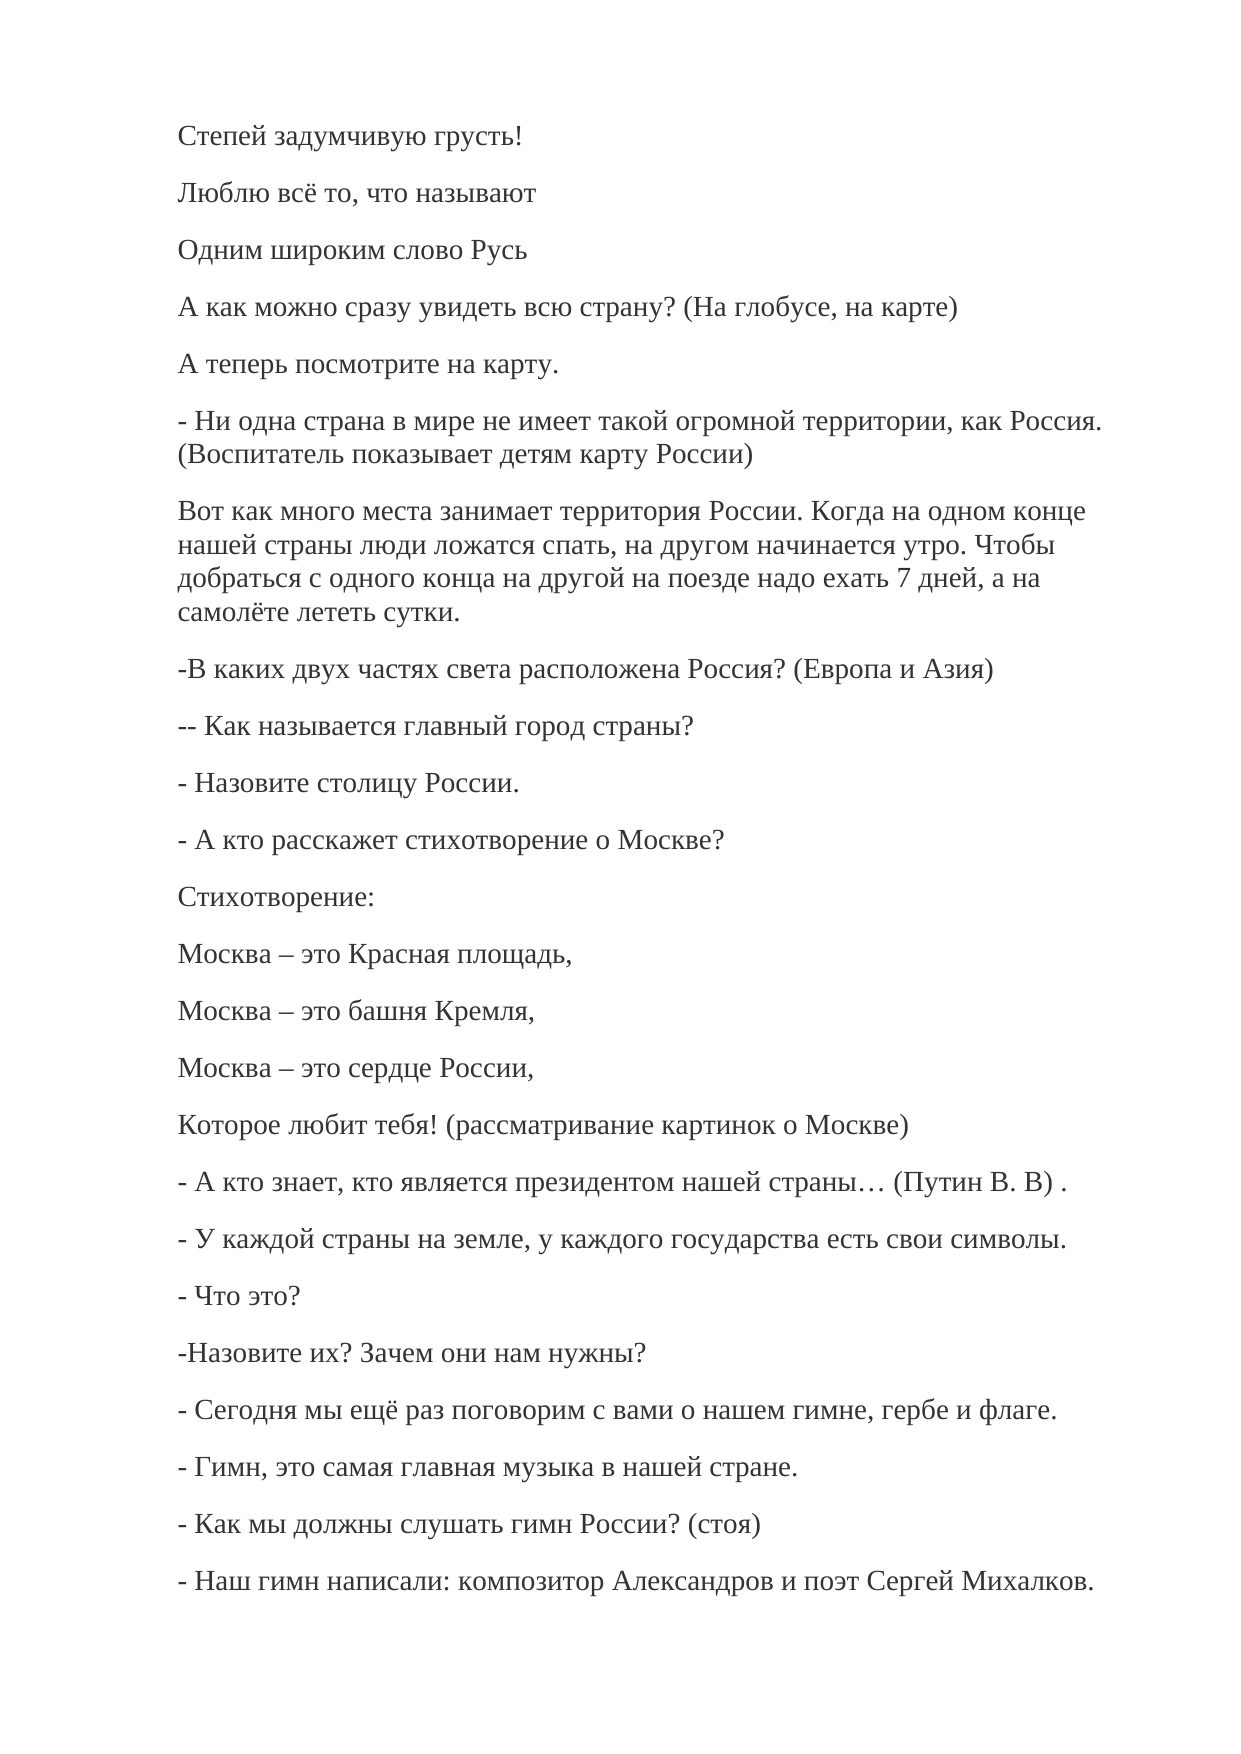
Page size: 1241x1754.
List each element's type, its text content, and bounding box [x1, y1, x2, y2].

text Стихотворение: [177, 879, 1152, 913]
text - Назовите столицу России. [177, 765, 1152, 799]
text Москва – это Красная площадь, [177, 936, 1152, 969]
text - Что это? [177, 1278, 1152, 1311]
text Которое любит тебя! (рассматривание картинок о Москве) [177, 1107, 1152, 1141]
text Люблю всё то, что называют [177, 175, 1152, 209]
text А теперь посмотрите на карту. [177, 346, 1152, 379]
text Москва – это башня Кремля, [177, 993, 1152, 1027]
text - Наш гимн написали: композитор Александров и поэт Сергей Михалков. [177, 1563, 1152, 1596]
text - А кто знает, кто является президентом нашей страны… (Путин В. В) . [177, 1164, 1152, 1197]
text Вот как много места занимает территория России. Когда на одном конце нашей страны люди ложатся спать, на другом начинается утро. Чтобы добраться с одного конца на другой на поезде надо ехать 7 дней, а на самолёте лететь сутки. [177, 493, 1152, 628]
text А как можно сразу увидеть всю страну? (На глобусе, на карте) [177, 289, 1152, 323]
text Москва – это сердце России, [177, 1050, 1152, 1083]
text - Ни одна страна в мире не имеет такой огромной территории, как Россия. (Воспитатель показывает детям карту России) [177, 403, 1152, 470]
text -Назовите их? Зачем они нам нужны? [177, 1335, 1152, 1368]
text Степей задумчивую грусть! [177, 118, 1152, 152]
text - Гимн, это самая главная музыка в нашей стране. [177, 1449, 1152, 1482]
text - Сегодня мы ещё раз поговорим с вами о нашем гимне, гербе и флаге. [177, 1392, 1152, 1425]
text - У каждой страны на земле, у каждого государства есть свои символы. [177, 1221, 1152, 1254]
text - Как мы должны слушать гимн России? (стоя) [177, 1506, 1152, 1539]
text -В каких двух частях света расположена Россия? (Европа и Азия) [177, 651, 1152, 685]
text Одним широким слово Русь [177, 232, 1152, 266]
text -- Как называется главный город страны? [177, 708, 1152, 742]
text - А кто расскажет стихотворение о Москве? [177, 822, 1152, 856]
